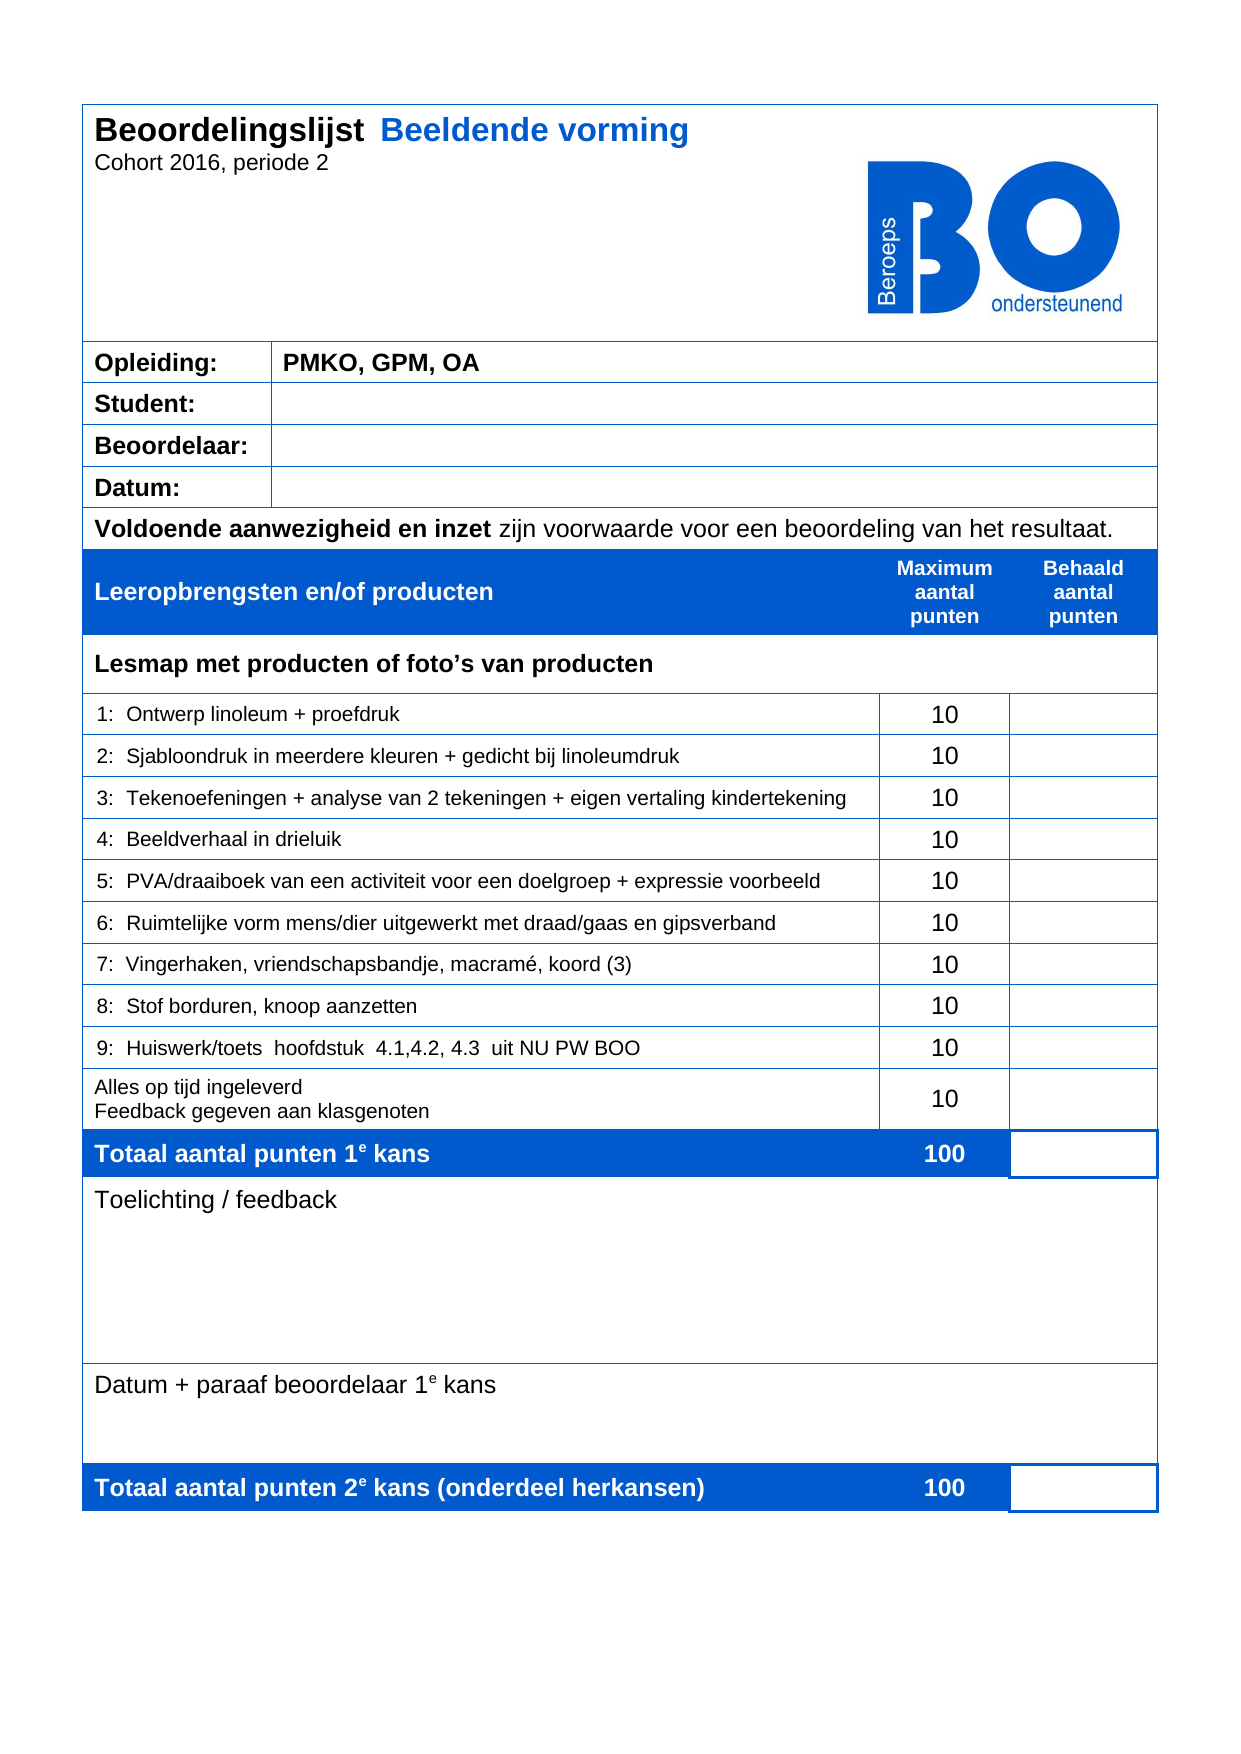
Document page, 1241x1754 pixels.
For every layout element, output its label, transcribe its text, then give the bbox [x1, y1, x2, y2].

table_cell 10 [880, 944, 1009, 984]
table_cell 100 [880, 1130, 1008, 1176]
table_cell Maximum aantal punten [880, 550, 1009, 634]
table_cell [1011, 1466, 1156, 1510]
table_cell [1010, 819, 1157, 859]
table_cell 2: Sjabloondruk in meerdere kleuren + gedicht bij linoleumdruk [83, 735, 879, 776]
table_cell [1010, 985, 1157, 1026]
table_cell Leeropbrengsten en/of producten [83, 550, 879, 634]
table_cell Behaald aantal punten [1010, 550, 1157, 634]
table_cell [1010, 777, 1157, 818]
table_cell Totaal aantal punten 1e kans [83, 1130, 879, 1176]
table_cell Alles op tijd ingeleverd Feedback gegeven aan klasgenoten [83, 1069, 879, 1128]
table_cell 10 [880, 985, 1009, 1026]
table_cell [1010, 1069, 1157, 1128]
table_cell 10 [880, 1069, 1009, 1128]
table_cell 10 [880, 860, 1009, 901]
table_cell [1010, 860, 1157, 901]
table_header Beoordelingslijst Beeldende vorming Cohort 2016, periode 2 [83, 105, 1157, 341]
table_cell 10 [880, 1027, 1009, 1068]
table_cell 4: Beeldverhaal in drieluik [83, 819, 879, 859]
table_cell Beoordelaar: [83, 425, 271, 466]
table_cell Totaal aantal punten 2e kans (onderdeel herkansen) [83, 1464, 879, 1510]
table_cell 10 [880, 777, 1009, 818]
table_cell 9: Huiswerk/toets hoofdstuk 4.1,4.2, 4.3 uit NU PW BOO [83, 1027, 879, 1068]
table_cell 8: Stof borduren, knoop aanzetten [83, 985, 879, 1026]
table_cell [272, 467, 1157, 507]
table_cell 6: Ruimtelijke vorm mens/dier uitgewerkt met draad/gaas en gipsverband [83, 902, 879, 943]
table_cell [1010, 902, 1157, 943]
table_cell 1: Ontwerp linoleum + proefdruk [83, 694, 879, 734]
table_cell Datum + paraaf beoordelaar 1e kans [83, 1364, 1157, 1462]
table_cell [1010, 944, 1157, 984]
table_cell Toelichting / feedback [83, 1177, 1157, 1363]
table_cell 10 [880, 694, 1009, 734]
table_cell 100 [880, 1464, 1008, 1510]
table_cell Student: [83, 383, 271, 424]
table_cell [272, 425, 1157, 466]
table_cell 10 [880, 819, 1009, 859]
table_cell 7: Vingerhaken, vriendschapsbandje, macramé, koord (3) [83, 944, 879, 984]
table_cell [1010, 694, 1157, 734]
picture [845, 116, 1155, 335]
table_cell Datum: [83, 467, 271, 507]
table_cell Opleiding: [83, 342, 271, 382]
table_cell Voldoende aanwezigheid en inzet zijn voorwaarde voor een beoordeling van het resultaat. [83, 508, 1157, 549]
table_cell [1010, 735, 1157, 776]
table_cell [272, 383, 1157, 424]
table_cell 10 [880, 735, 1009, 776]
table_cell Lesmap met producten of foto’s van producten [83, 635, 1157, 693]
table_cell [1010, 1027, 1157, 1068]
table_cell 10 [880, 902, 1009, 943]
table_cell 5: PVA/draaiboek van een activiteit voor een doelgroep + expressie voorbeeld [83, 860, 879, 901]
table_cell 3: Tekenoefeningen + analyse van 2 tekeningen + eigen vertaling kindertekening [83, 777, 879, 818]
table_cell PMKO, GPM, OA [272, 342, 1157, 382]
table_cell [1011, 1132, 1156, 1176]
